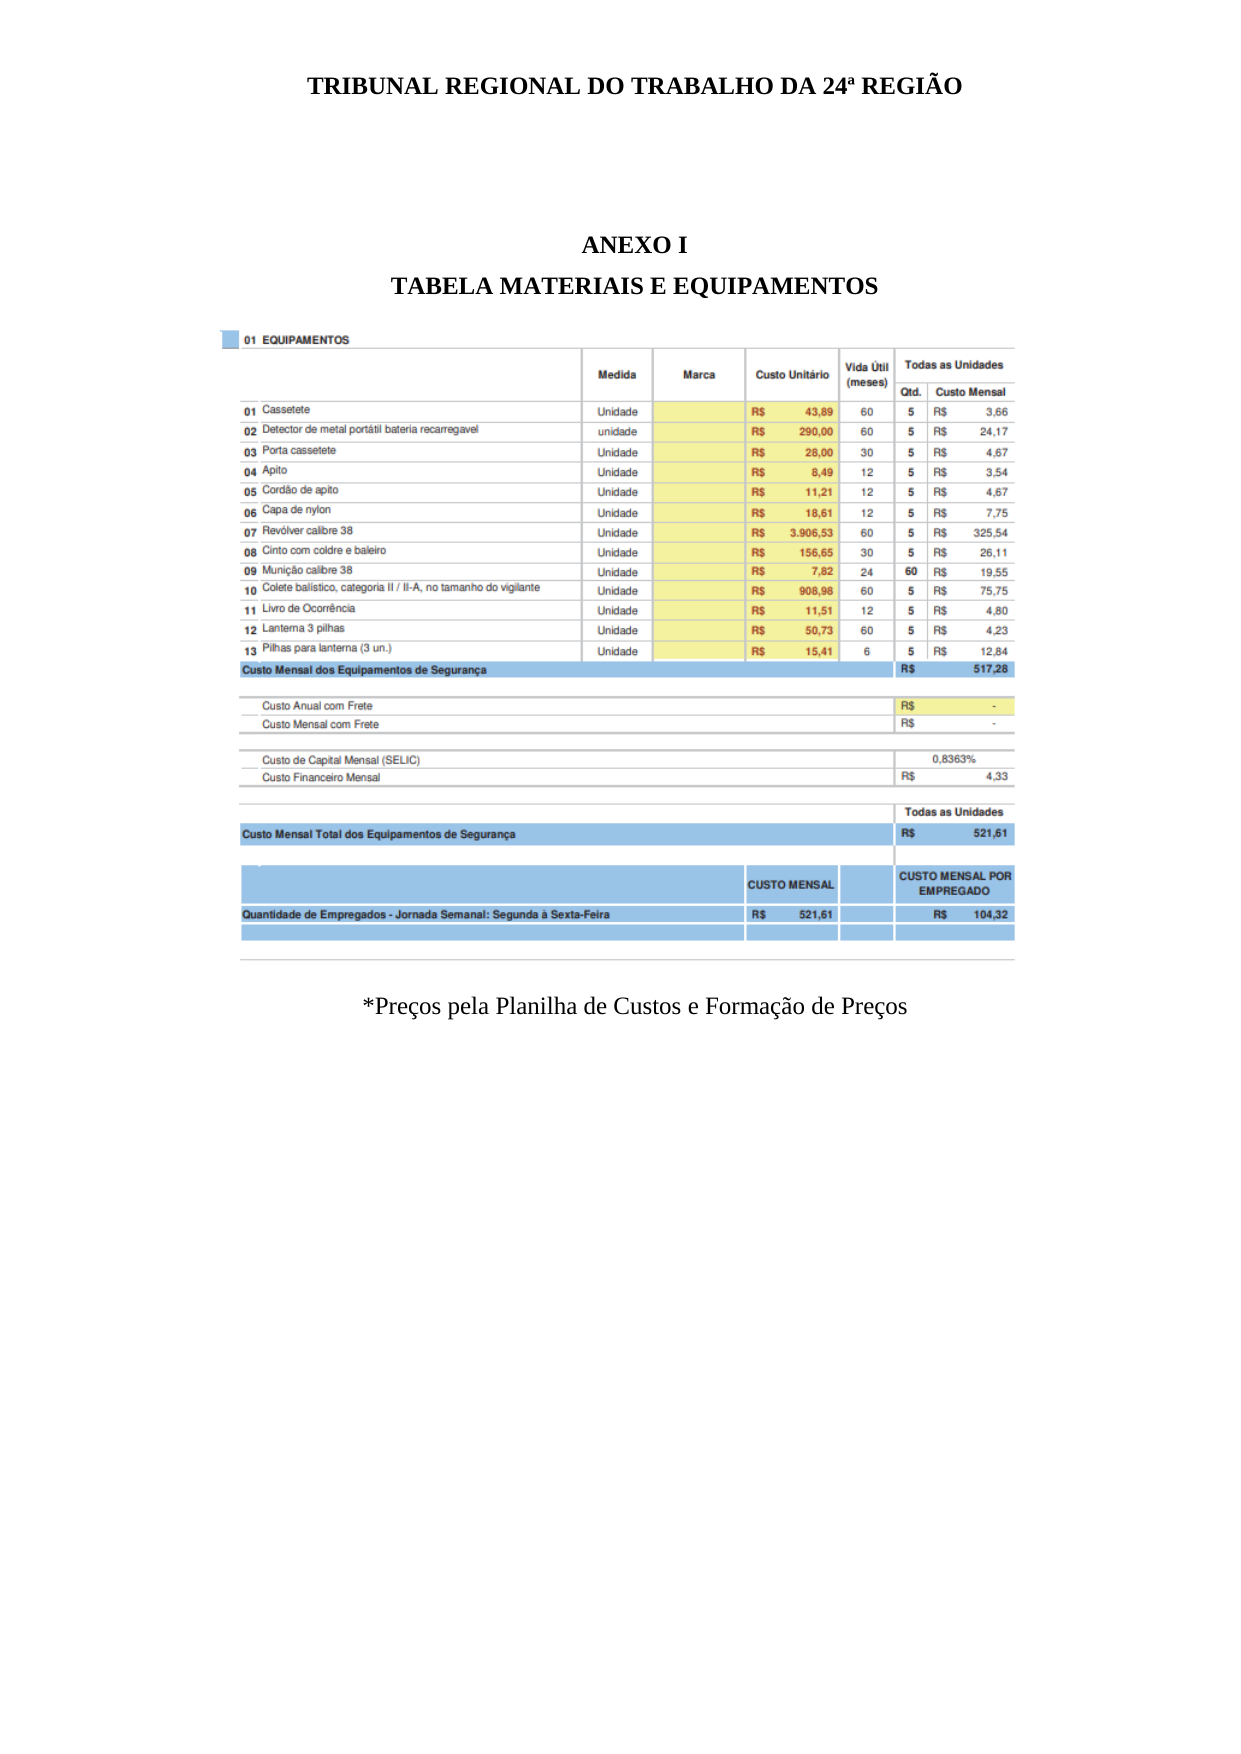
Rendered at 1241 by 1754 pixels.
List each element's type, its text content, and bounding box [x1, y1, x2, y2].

text TABELA MATERIAIS E EQUIPAMENTOS [123, 271, 1146, 300]
picture [212, 321, 1057, 979]
text *Preços pela Planilha de Custos e Formação de Preços [118, 991, 1152, 1020]
text ANEXO I [123, 230, 1146, 259]
